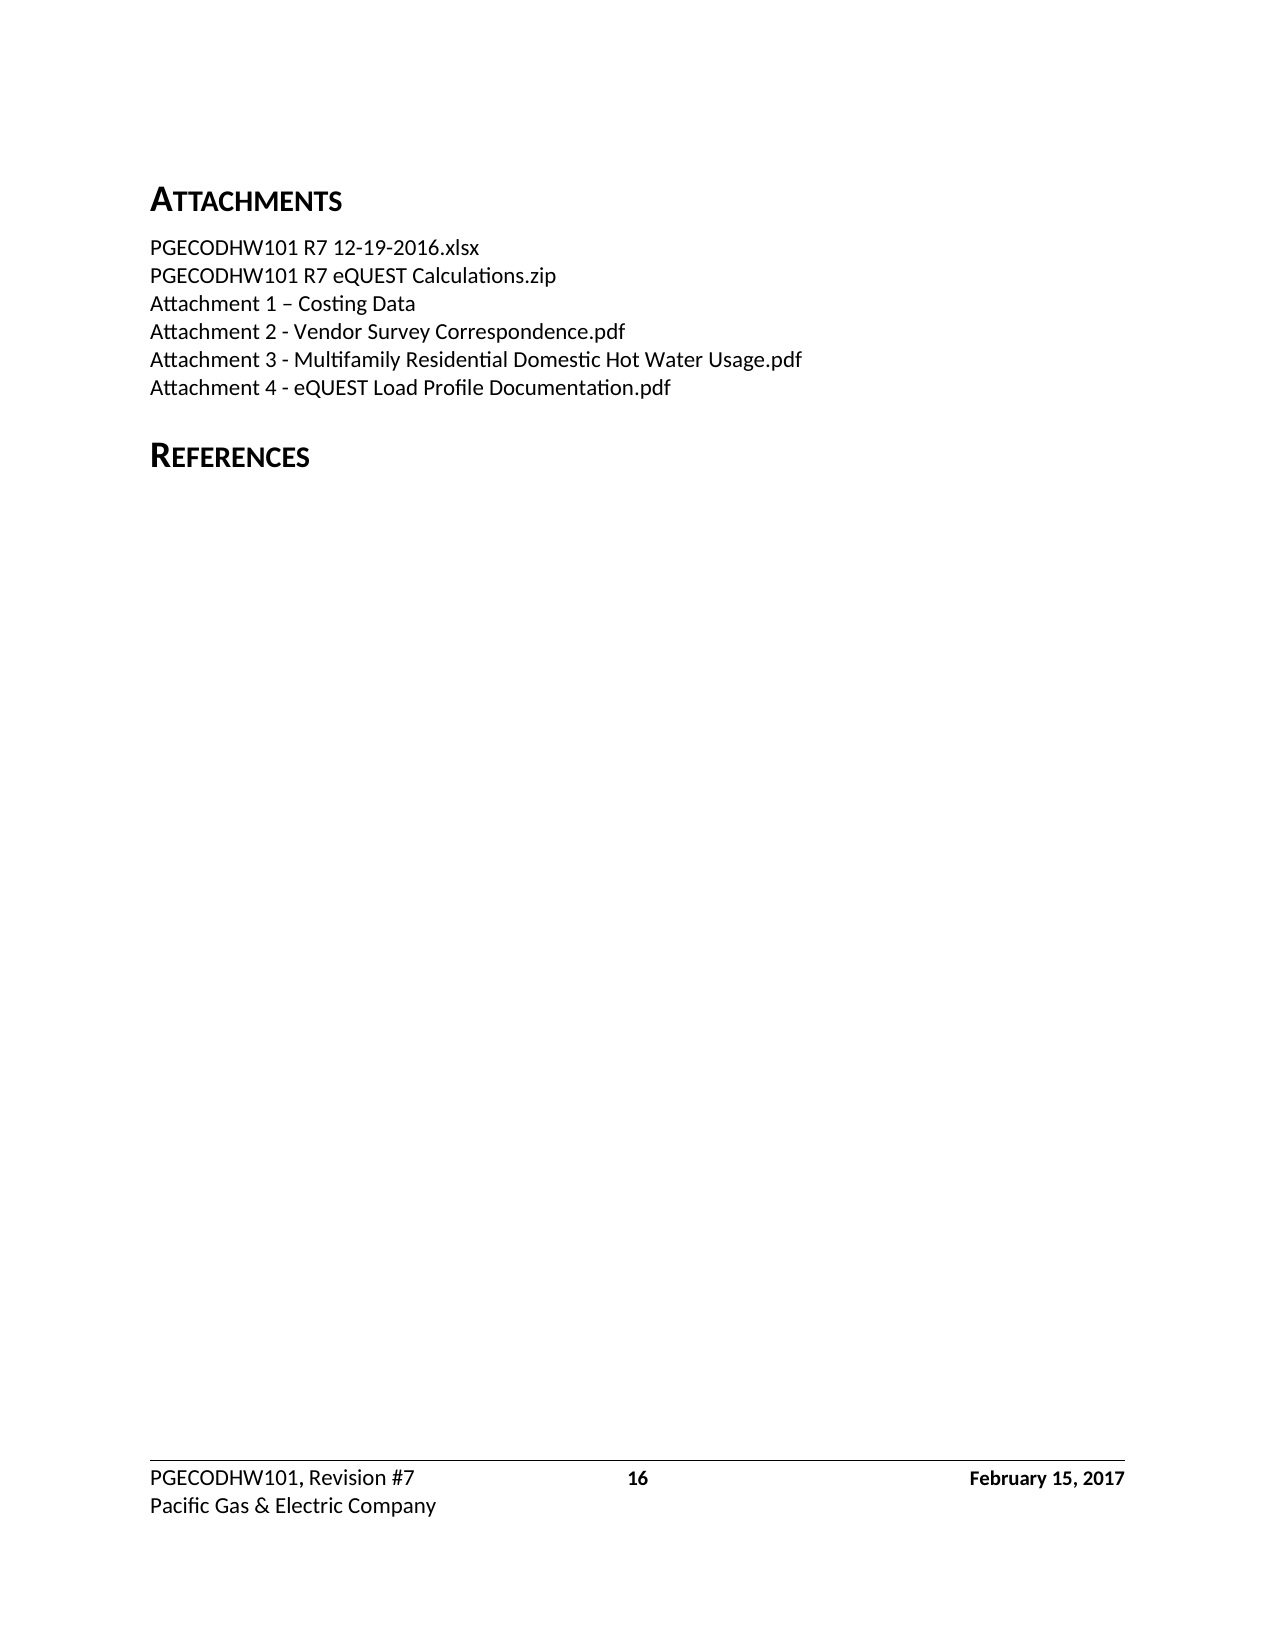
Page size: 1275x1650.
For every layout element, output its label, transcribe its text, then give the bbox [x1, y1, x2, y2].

subtitle References [150, 431, 1125, 476]
text Attachment 2 - Vendor Survey Correspondence.pdf [150, 317, 1125, 345]
text PGECODHW101 R7 eQUEST Calculations.zip [150, 261, 1125, 289]
text Attachment 3 - Multifamily Residential Domestic Hot Water Usage.pdf [150, 345, 1125, 373]
text Attachment 4 - eQUEST Load Profile Documentation.pdf [150, 373, 1125, 401]
text Attachment 1 – Costing Data [150, 289, 1125, 317]
subtitle Attachments [150, 175, 1125, 221]
text PGECODHW101 R7 12-19-2016.xlsx [150, 233, 1125, 261]
